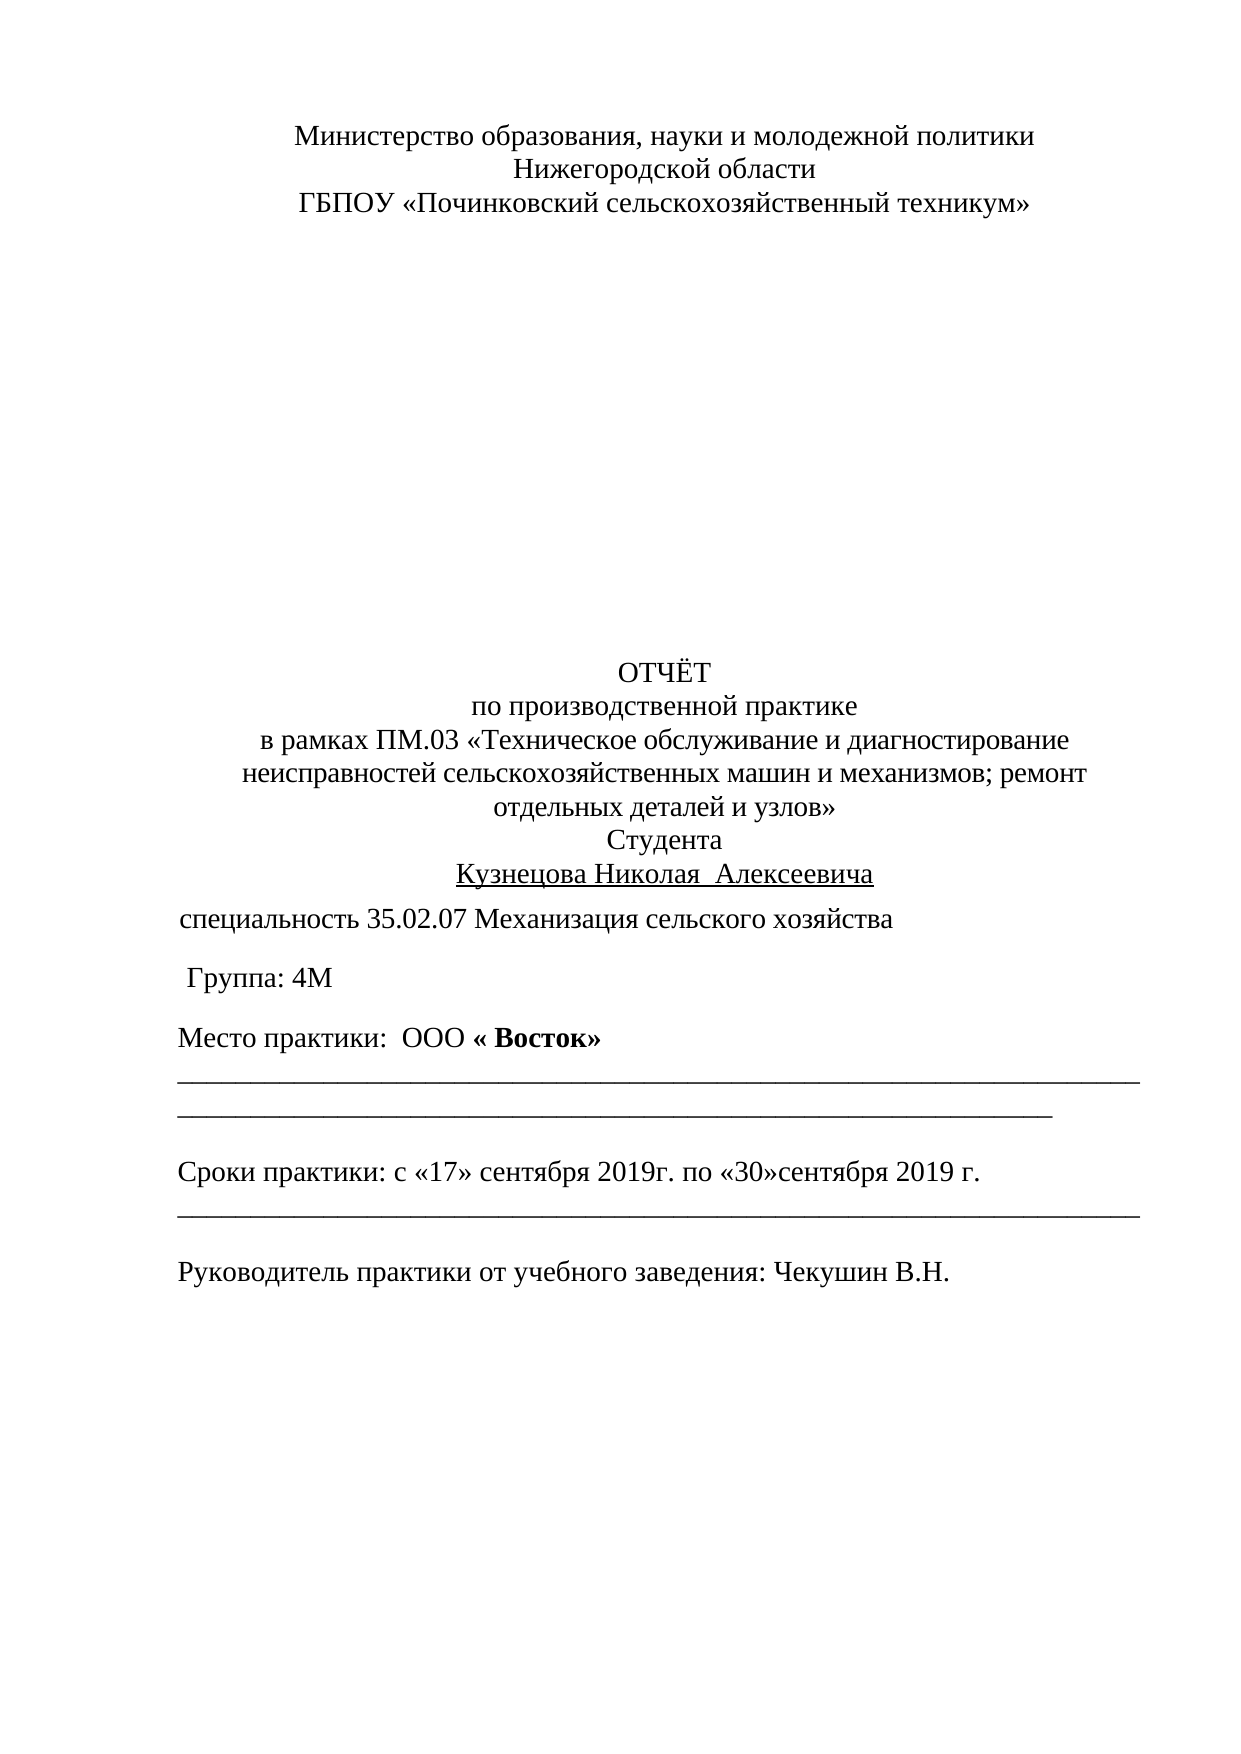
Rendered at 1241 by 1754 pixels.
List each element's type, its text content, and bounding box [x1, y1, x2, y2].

text __________________________________________________________________ [177, 1187, 1152, 1221]
text Место практики: ООО « Восток» ______________________________________________________________________________________________________________________________ [177, 1020, 1152, 1120]
text ОТЧЁТ [177, 655, 1152, 688]
text Министерство образования, науки и молодежной политики [177, 118, 1152, 152]
text Кузнецова Николая Алексеевича [177, 856, 1152, 889]
text Сроки практики: с «17» сентября 2019г. по «30»сентября 2019 г. [177, 1120, 1152, 1187]
text Руководитель практики от учебного заведения: Чекушин В.Н. [177, 1254, 1152, 1288]
text ГБПОУ «Починковский сельскохозяйственный техникум» [177, 185, 1152, 219]
text Нижегородской области [177, 152, 1152, 185]
text Группа: 4М [179, 960, 1152, 994]
text специальность 35.02.07 Механизация сельского хозяйства [179, 901, 1152, 934]
text Студента [177, 822, 1152, 856]
text в рамках ПМ.03 «Техническое обслуживание и диагностирование неисправностей сельскохозяйственных машин и механизмов; ремонт отдельных деталей и узлов» [177, 722, 1152, 822]
text по производственной практике [177, 688, 1152, 722]
